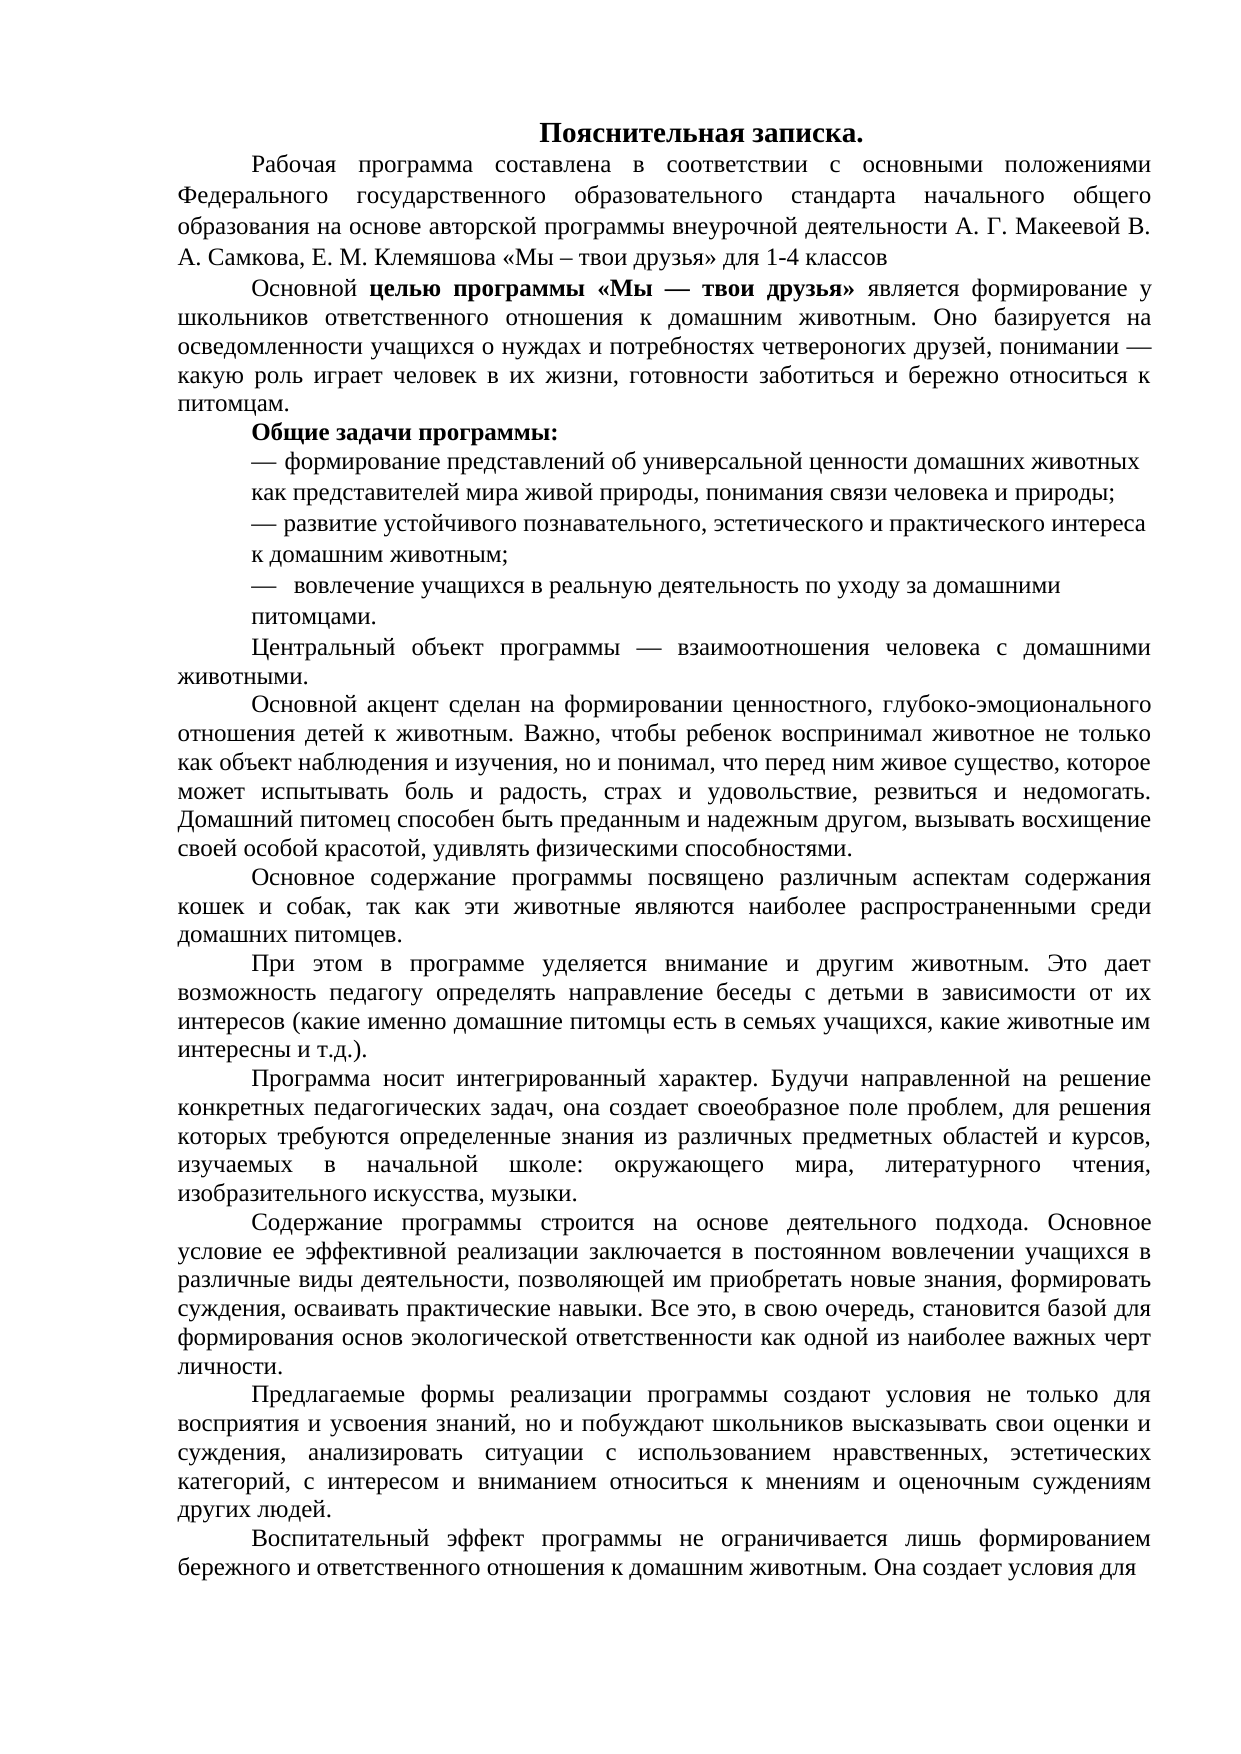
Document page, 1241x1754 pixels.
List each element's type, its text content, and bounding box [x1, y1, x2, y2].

text Центральный объект программы — взаимоотношения человека с домашними животными. [177, 632, 1151, 689]
text Основной целью программы «Мы — твои друзья» является формирование у школьников ответственного отношения к домашним животным. Оно базируется на осведомленности учащихся о нуждах и потребностях четвероногих друзей, понимании — какую роль играет человек в их жизни, готовности заботиться и бережно относиться к питомцам. [177, 273, 1152, 417]
subtitle Общие задачи программы: [251, 417, 1211, 446]
text Воспитательный эффект программы не ограничивается лишь формированием бережного и ответственного отношения к домашним животным. Она создает условия для [177, 1523, 1152, 1581]
list развитие устойчивого познавательного, эстетического и практического интереса к домашним животным; [251, 508, 1152, 568]
text Предлагаемые формы реализации программы создают условия не только для восприятия и усвоения знаний, но и побуждают школьников высказывать свои оценки и суждения, анализировать ситуации с использованием нравственных, эстетических категорий, с интересом и вниманием относиться к мнениям и оценочным суждениям других людей. [177, 1379, 1152, 1523]
text Содержание программы строится на основе деятельного подхода. Основное условие ее эффективной реализации заключается в постоянном вовлечении учащихся в различные виды деятельности, позволяющей им приобретать новые знания, формировать суждения, осваивать практические навыки. Все это, в свою очередь, становится базой для формирования основ экологической ответственности как одной из наиболее важных черт личности. [177, 1207, 1152, 1379]
text При этом в программе уделяется внимание и другим животным. Это дает возможность педагогу определять направление беседы с детьми в зависимости от их интересов (какие именно домашние питомцы есть в семьях учащихся, какие животные им интересны и т.д.). [177, 948, 1152, 1063]
text Пояснительная записка. [539, 116, 953, 149]
list вовлечение учащихся в реальную деятельность по уходу за домашними питомцами. [251, 570, 1151, 630]
text Рабочая программа составлена в соответствии с основными положениями Федерального государственного образовательного стандарта начального общего образования на основе авторской программы внеурочной деятельности А. Г. Макеевой В. А. Самкова, Е. М. Клемяшова «Мы – твои друзья» для 1-4 классов [177, 149, 1152, 271]
list формирование представлений об универсальной ценности домашних животных как представителей мира живой природы, понимания связи человека и природы; [251, 446, 1151, 506]
text Основное содержание программы посвящено различным аспектам содержания кошек и собак, так как эти животные являются наиболее распространенными среди домашних питомцев. [177, 862, 1152, 948]
text Программа носит интегрированный характер. Будучи направленной на решение конкретных педагогических задач, она создает своеобразное поле проблем, для решения которых требуются определенные знания из различных предметных областей и курсов, изучаемых в начальной школе: окружающего мира, литературного чтения, изобразительного искусства, музыки. [177, 1063, 1152, 1207]
text Основной акцент сделан на формировании ценностного, глубоко-эмоционального отношения детей к животным. Важно, чтобы ребенок воспринимал животное не только как объект наблюдения и изучения, но и понимал, что перед ним живое существо, которое может испытывать боль и радость, страх и удовольствие, резвиться и недомогать. Домашний питомец способен быть преданным и надежным другом, вызывать восхищение своей особой красотой, удивлять физическими способностями. [177, 689, 1152, 862]
